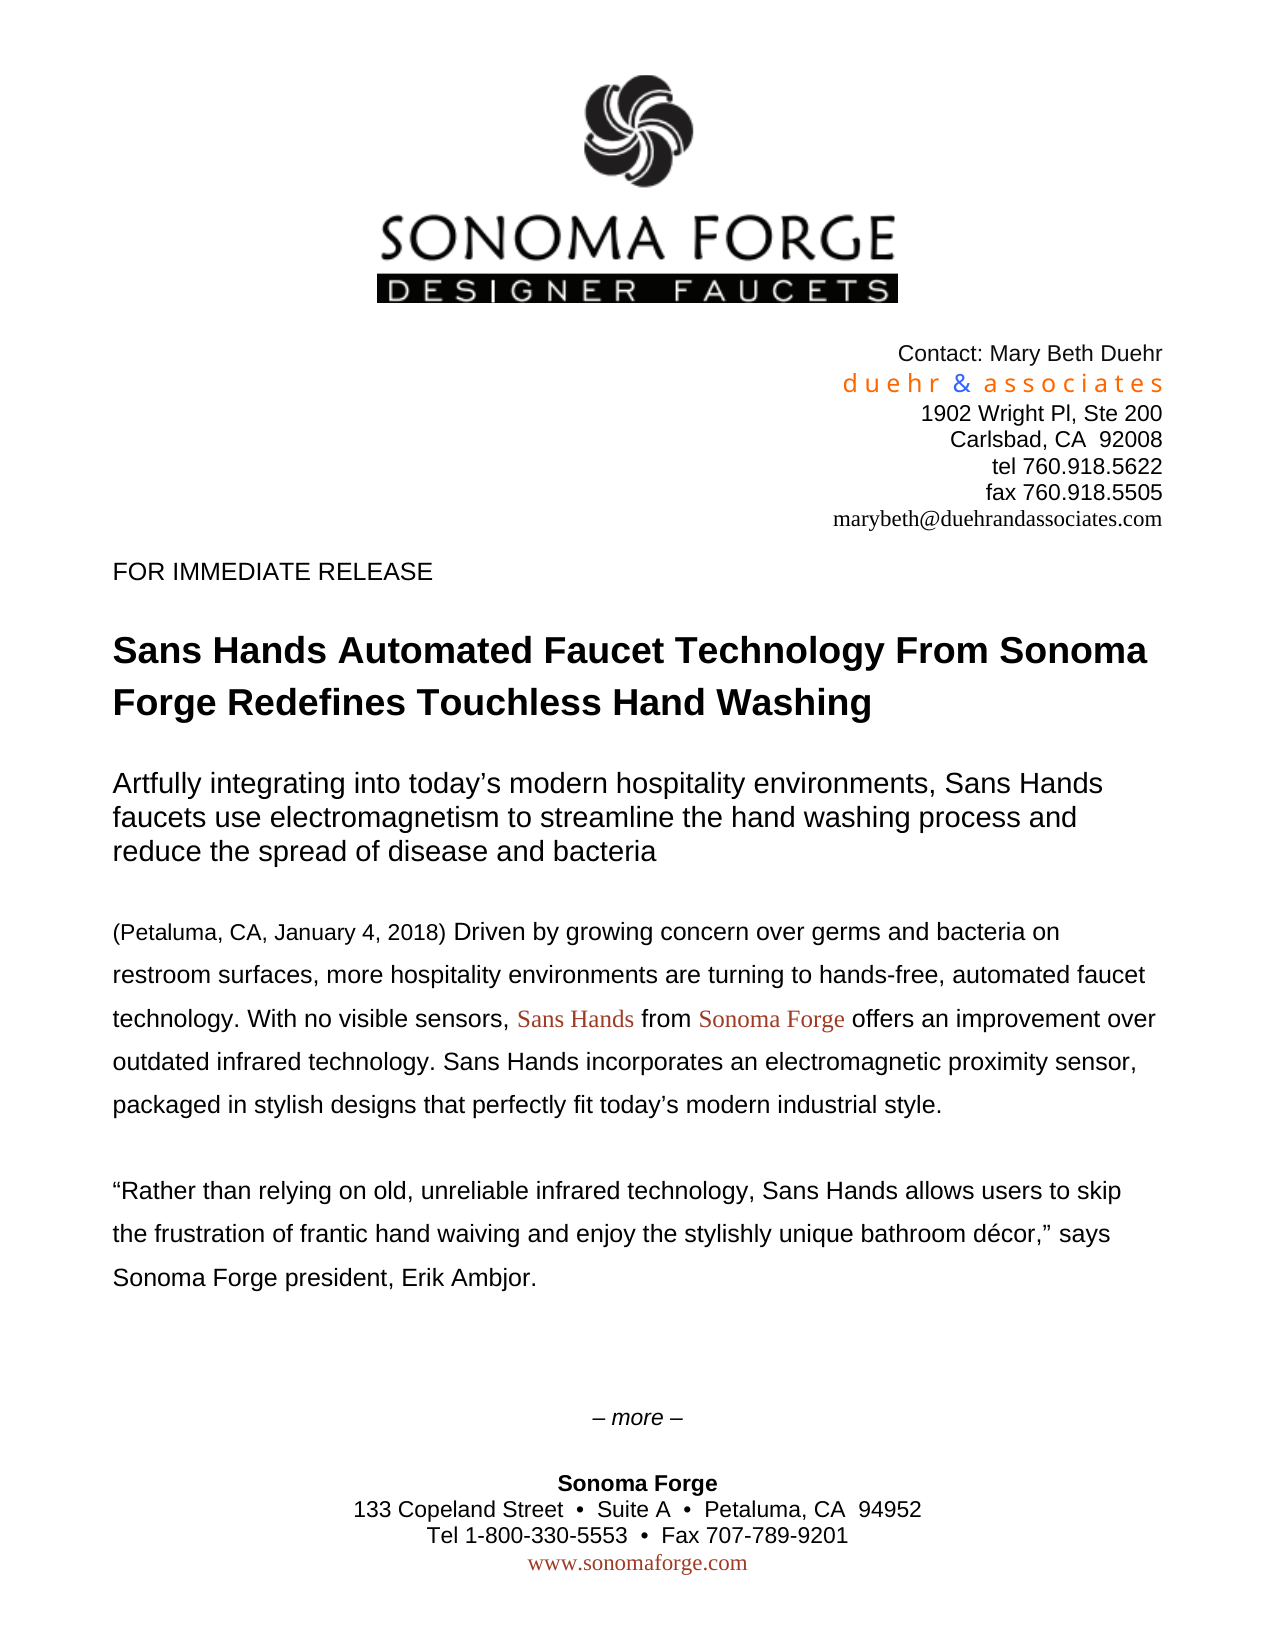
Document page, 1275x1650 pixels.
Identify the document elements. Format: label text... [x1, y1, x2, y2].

text fax 760.918.5505 [112, 479, 1162, 505]
text (Petaluma, CA, January 4, 2018) Driven by growing concern over germs and bacteria on restroom surfaces, more hospitality environments are turning to hands-free, automated faucet technology. With no visible sensors, Sans Hands from Sonoma Forge offers an improvement over outdated infrared technology. Sans Hands incorporates an electromagnetic proximity sensor, packaged in stylish designs that perfectly fit today’s modern industrial style. [112, 917, 1162, 1119]
text tel 760.918.5622 [112, 453, 1162, 479]
text Sans Hands Automated Faucet Technology From Sonoma Forge Redefines Touchless Hand Washing [112, 629, 1162, 723]
text “Rather than relying on old, unreliable infrared technology, Sans Hands allows users to skip the frustration of frantic hand waiving and enjoy the stylishly unique bathroom décor,” says Sonoma Forge president, Erik Ambjor. [112, 1176, 1162, 1291]
text d u e h r & a s s o c i a t e s [112, 366, 1162, 400]
text Contact: Mary Beth Duehr [112, 339, 1162, 366]
text FOR IMMEDIATE RELEASE [112, 557, 1162, 586]
text Artfully integrating into today’s modern hospitality environments, Sans Hands faucets use electromagnetism to streamline the hand washing process and reduce the spread of disease and bacteria [112, 766, 1162, 867]
text Carlsbad, CA 92008 [112, 426, 1162, 453]
text marybeth@duehrandassociates.com [112, 505, 1162, 532]
text 1902 Wright Pl, Ste 200 [112, 400, 1162, 426]
